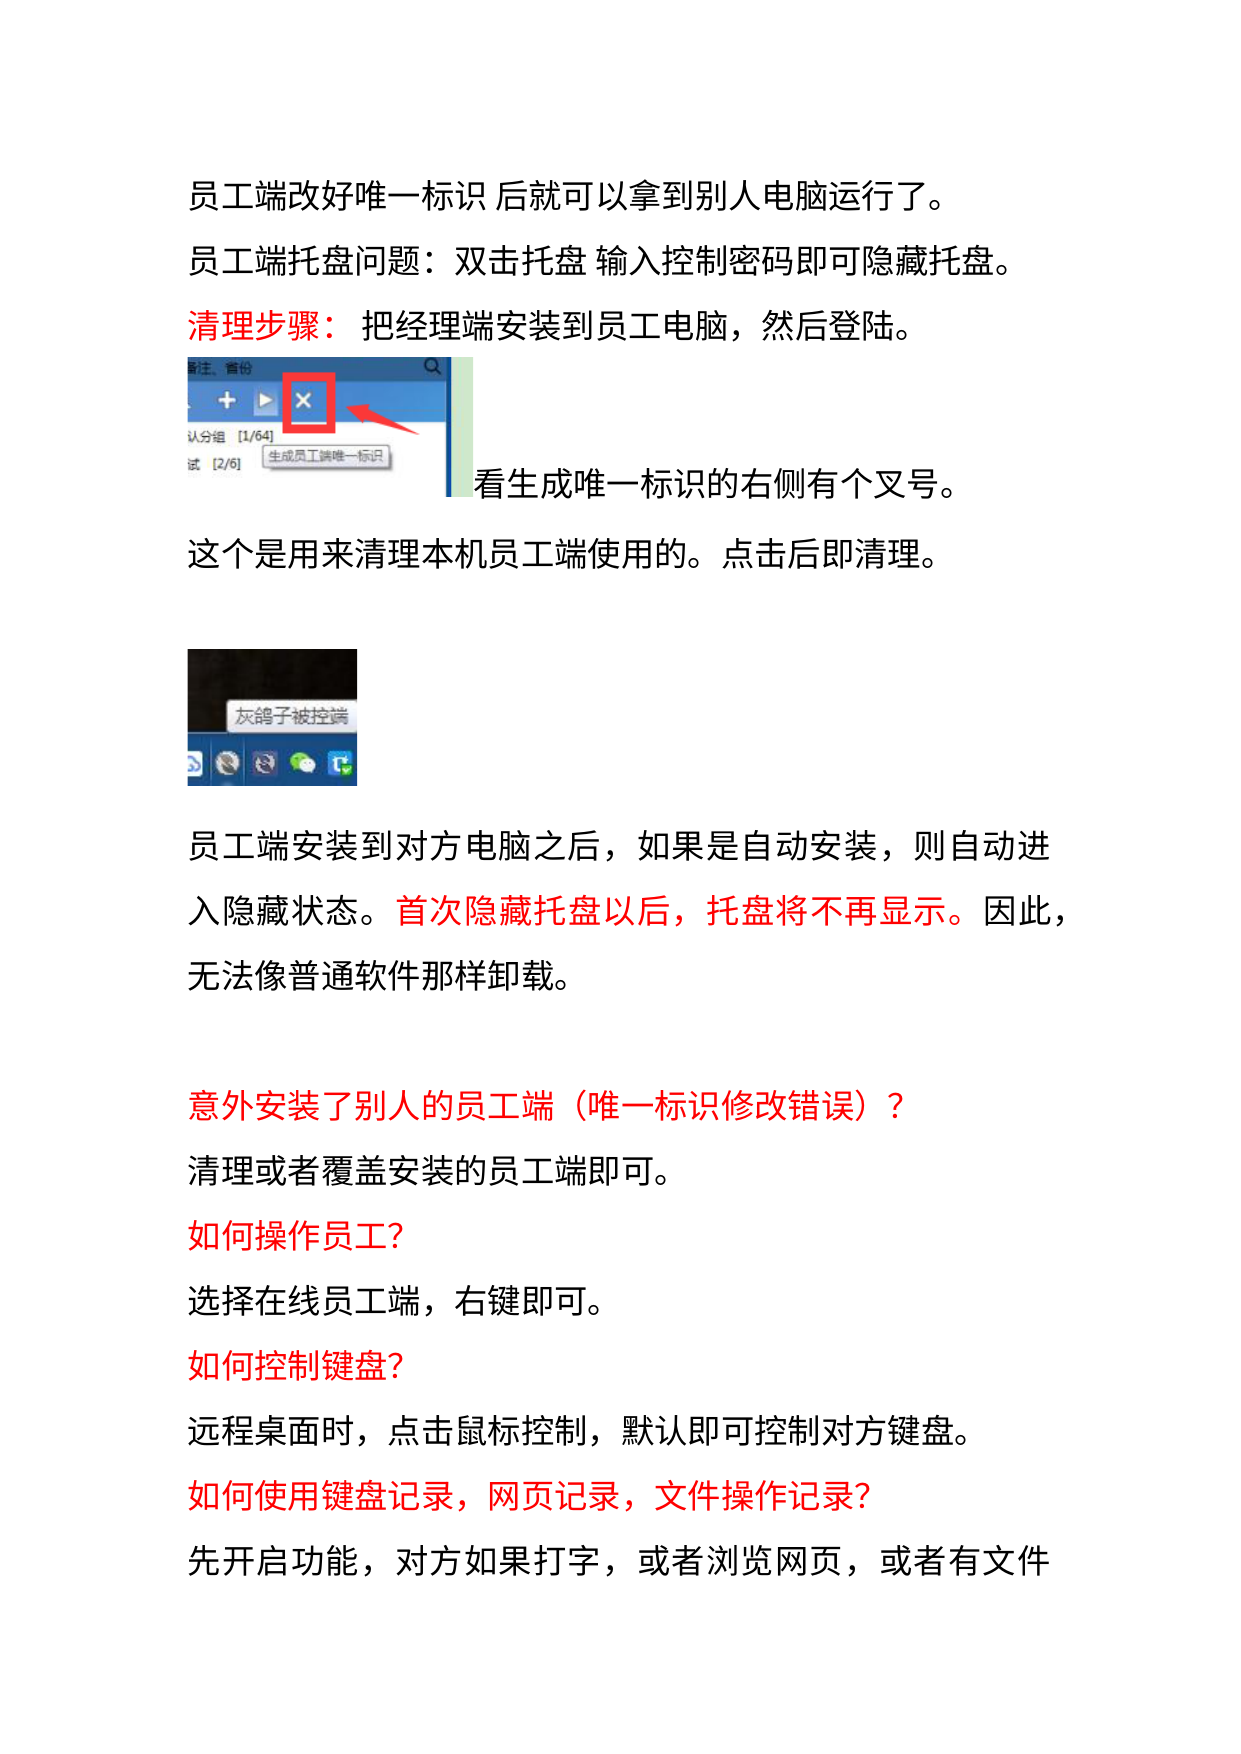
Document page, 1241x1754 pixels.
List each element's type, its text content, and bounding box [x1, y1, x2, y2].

text 如何使用键盘记录，网页记录，文件操作记录？ [187, 1462, 1053, 1527]
picture [187, 649, 358, 786]
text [187, 1527, 1053, 1592]
text 清理步骤： 把经理端安装到员工电脑，然后登陆。 [187, 292, 1053, 357]
text 如何操作员工？ [187, 1202, 1053, 1267]
text 这个是用来清理本机员工端使用的。点击后即清理。 [187, 519, 1053, 584]
text 员工端托盘问题：双击托盘 输入控制密码即可隐藏托盘。 [187, 227, 1053, 292]
text 员工端安装到对方电脑之后，如果是自动安装，则自动进入隐藏状态。首次隐藏托盘以后，托盘将不再显示。因此，无法像普通软件那样卸载。 [187, 812, 1053, 1007]
text 意外安装了别人的员工端（唯一标识修改错误）？ [187, 1072, 1053, 1137]
text 远程桌面时，点击鼠标控制，默认即可控制对方键盘。 [187, 1397, 1053, 1462]
text 员工端改好唯一标识 后就可以拿到别人电脑运行了。 [187, 162, 1053, 227]
text 如何控制键盘？ [187, 1332, 1053, 1397]
picture [187, 357, 474, 497]
text 选择在线员工端，右键即可。 [187, 1267, 1053, 1332]
text 清理或者覆盖安装的员工端即可。 [187, 1137, 1053, 1202]
